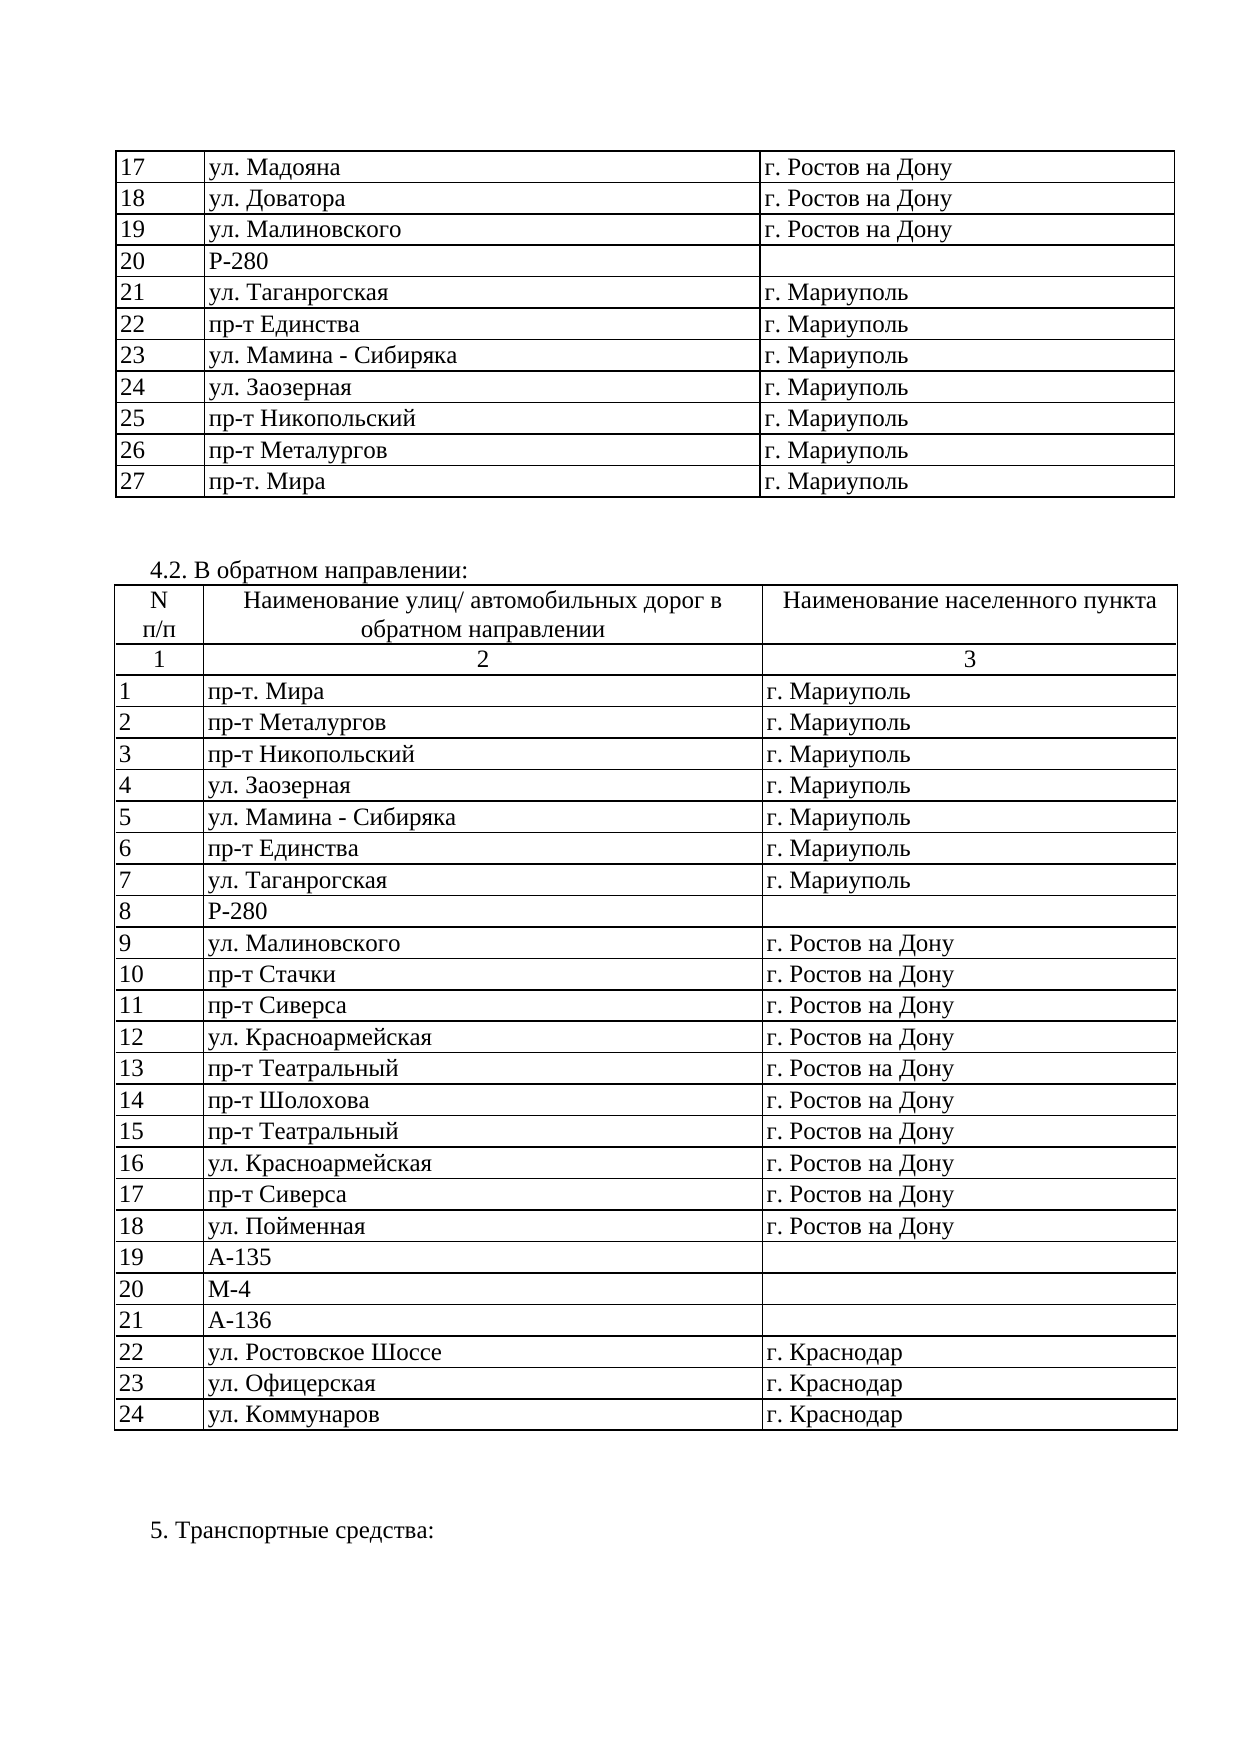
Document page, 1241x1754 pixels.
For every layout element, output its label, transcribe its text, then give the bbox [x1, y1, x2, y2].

table_cell 10 [115, 959, 203, 989]
table_cell ул. Малиновского [204, 928, 762, 957]
table_cell г. Ростов на Дону [761, 183, 1174, 213]
table_cell [763, 1241, 1177, 1272]
table_cell г. Мариуполь [763, 706, 1177, 737]
table_cell ул. Таганрогская [205, 277, 759, 307]
table_cell пр-т Театральный [204, 1053, 762, 1083]
table_cell пр-т. Мира [205, 466, 759, 496]
table_cell ул. Пойменная [204, 1211, 762, 1241]
table_cell г. Ростов на Дону [763, 1209, 1177, 1241]
table_cell г. Мариуполь [761, 340, 1174, 370]
table_cell [763, 1272, 1177, 1303]
table_cell пр-т Шолохова [204, 1085, 762, 1115]
table_cell ул. Заозерная [205, 372, 759, 402]
table_cell г. Ростов на Дону [761, 215, 1174, 244]
table_cell г. Ростов на Дону [763, 989, 1177, 1020]
table_cell 18 [115, 1210, 203, 1241]
table_cell пр-т Сиверса [204, 991, 762, 1020]
table_cell г. Ростов на Дону [763, 1052, 1177, 1083]
table_cell 2 [204, 645, 762, 674]
table_cell 3 [115, 738, 203, 769]
table_cell г. Мариуполь [761, 309, 1174, 339]
table_cell 25 [117, 403, 204, 433]
table_cell 22 [115, 1336, 203, 1366]
table_cell г. Ростов на Дону [763, 1146, 1177, 1178]
table_cell г. Краснодар [763, 1366, 1177, 1398]
table_cell 6 [115, 833, 203, 863]
table_cell пр-т Единства [204, 833, 762, 863]
table_cell А-135 [204, 1242, 762, 1272]
table_cell 3 [763, 643, 1177, 674]
table_cell пр-т. Мира [204, 676, 762, 706]
table_cell 17 [115, 1179, 203, 1209]
table_cell 18 [117, 183, 204, 213]
table_cell г. Мариуполь [761, 435, 1174, 464]
table_cell г. Мариуполь [763, 769, 1177, 800]
table_cell 24 [115, 1399, 203, 1429]
table_cell г. Ростов на Дону [763, 958, 1177, 989]
table_cell ул. Доватора [205, 183, 759, 213]
table_cell М-4 [204, 1274, 762, 1303]
table_cell 2 [115, 707, 203, 737]
table_cell 9 [115, 927, 203, 957]
table_cell г. Ростов на Дону [763, 1115, 1177, 1146]
table_cell [763, 1304, 1177, 1335]
table_cell 1 [115, 644, 203, 674]
table_cell 27 [117, 466, 204, 496]
table_cell пр-т Металургов [204, 707, 762, 737]
table_cell г. Ростов на Дону [763, 1178, 1177, 1209]
table_cell 19 [117, 215, 204, 244]
table_cell ул. Заозерная [204, 770, 762, 800]
table_cell ул. Таганрогская [204, 865, 762, 894]
table_header Наименование улиц/ автомобильных дорог в обратном направлении [204, 586, 762, 643]
table_cell г. Мариуполь [763, 737, 1177, 769]
table_cell пр-т Сиверса [204, 1179, 762, 1209]
table_cell 4 [115, 770, 203, 800]
table_cell пр-т Стачки [204, 959, 762, 989]
table_cell ул. Мамина - Сибиряка [205, 340, 759, 370]
table_cell г. Мариуполь [761, 403, 1174, 433]
table_cell 12 [115, 1021, 203, 1052]
table_cell 1 [115, 675, 203, 706]
table_cell 22 [117, 309, 204, 339]
text 4.2. В обратном направлении: [150, 555, 1090, 584]
table_header Наименование населенного пункта [763, 586, 1177, 643]
table_cell ул. Красноармейская [204, 1148, 762, 1178]
table_cell ул. Офицерская [204, 1368, 762, 1398]
table_cell [763, 895, 1177, 926]
table_cell 23 [115, 1368, 203, 1398]
table_cell г. Мариуполь [761, 372, 1174, 402]
table_cell г. Краснодар [763, 1398, 1177, 1429]
table_cell 20 [115, 1273, 203, 1303]
table_cell 16 [115, 1147, 203, 1178]
table_cell ул. Мадояна [205, 152, 759, 181]
table_cell г. Ростов на Дону [763, 1020, 1177, 1052]
table_cell 26 [117, 435, 204, 464]
table_cell 7 [115, 864, 203, 894]
table_cell пр-т Театральный [204, 1116, 762, 1146]
table_cell пр-т Единства [205, 309, 759, 339]
table_cell г. Мариуполь [763, 832, 1177, 863]
table_cell г. Мариуполь [763, 800, 1177, 832]
table_cell пр-т Металургов [205, 435, 759, 464]
table_cell г. Мариуполь [763, 863, 1177, 894]
table_cell 20 [117, 246, 204, 276]
text 5. Транспортные средства: [150, 1515, 1090, 1543]
table_cell 8 [115, 896, 203, 926]
table_cell г. Ростов на Дону [761, 152, 1174, 181]
table_cell 17 [117, 152, 204, 181]
table_cell пр-т Никопольский [204, 739, 762, 769]
table_cell г. Ростов на Дону [763, 926, 1177, 957]
table_cell 14 [115, 1084, 203, 1115]
table_cell 21 [117, 277, 204, 307]
table_cell [761, 246, 1174, 276]
table_cell г. Ростов на Дону [763, 1083, 1177, 1115]
table_header N п/п [115, 586, 203, 643]
table_cell 23 [117, 340, 204, 370]
table_cell г. Мариуполь [763, 674, 1177, 706]
table_cell г. Краснодар [763, 1335, 1177, 1366]
table_cell г. Мариуполь [761, 277, 1174, 307]
table_cell А-136 [204, 1305, 762, 1335]
table_cell 21 [115, 1305, 203, 1335]
table_cell ул. Коммунаров [204, 1400, 762, 1429]
table_cell ул. Ростовское Шоссе [204, 1337, 762, 1366]
table_cell 5 [115, 801, 203, 832]
table_cell ул. Мамина - Сибиряка [204, 802, 762, 832]
table_cell ул. Красноармейская [204, 1022, 762, 1052]
table_cell ул. Малиновского [205, 215, 759, 244]
table_cell пр-т Никопольский [205, 403, 759, 433]
table_cell 24 [117, 372, 204, 402]
table_cell г. Мариуполь [761, 466, 1174, 496]
table_cell 13 [115, 1053, 203, 1083]
table_cell 19 [115, 1242, 203, 1272]
table_cell 15 [115, 1116, 203, 1146]
table_cell Р-280 [205, 246, 759, 276]
table_cell 11 [115, 990, 203, 1020]
table_cell Р-280 [204, 896, 762, 926]
